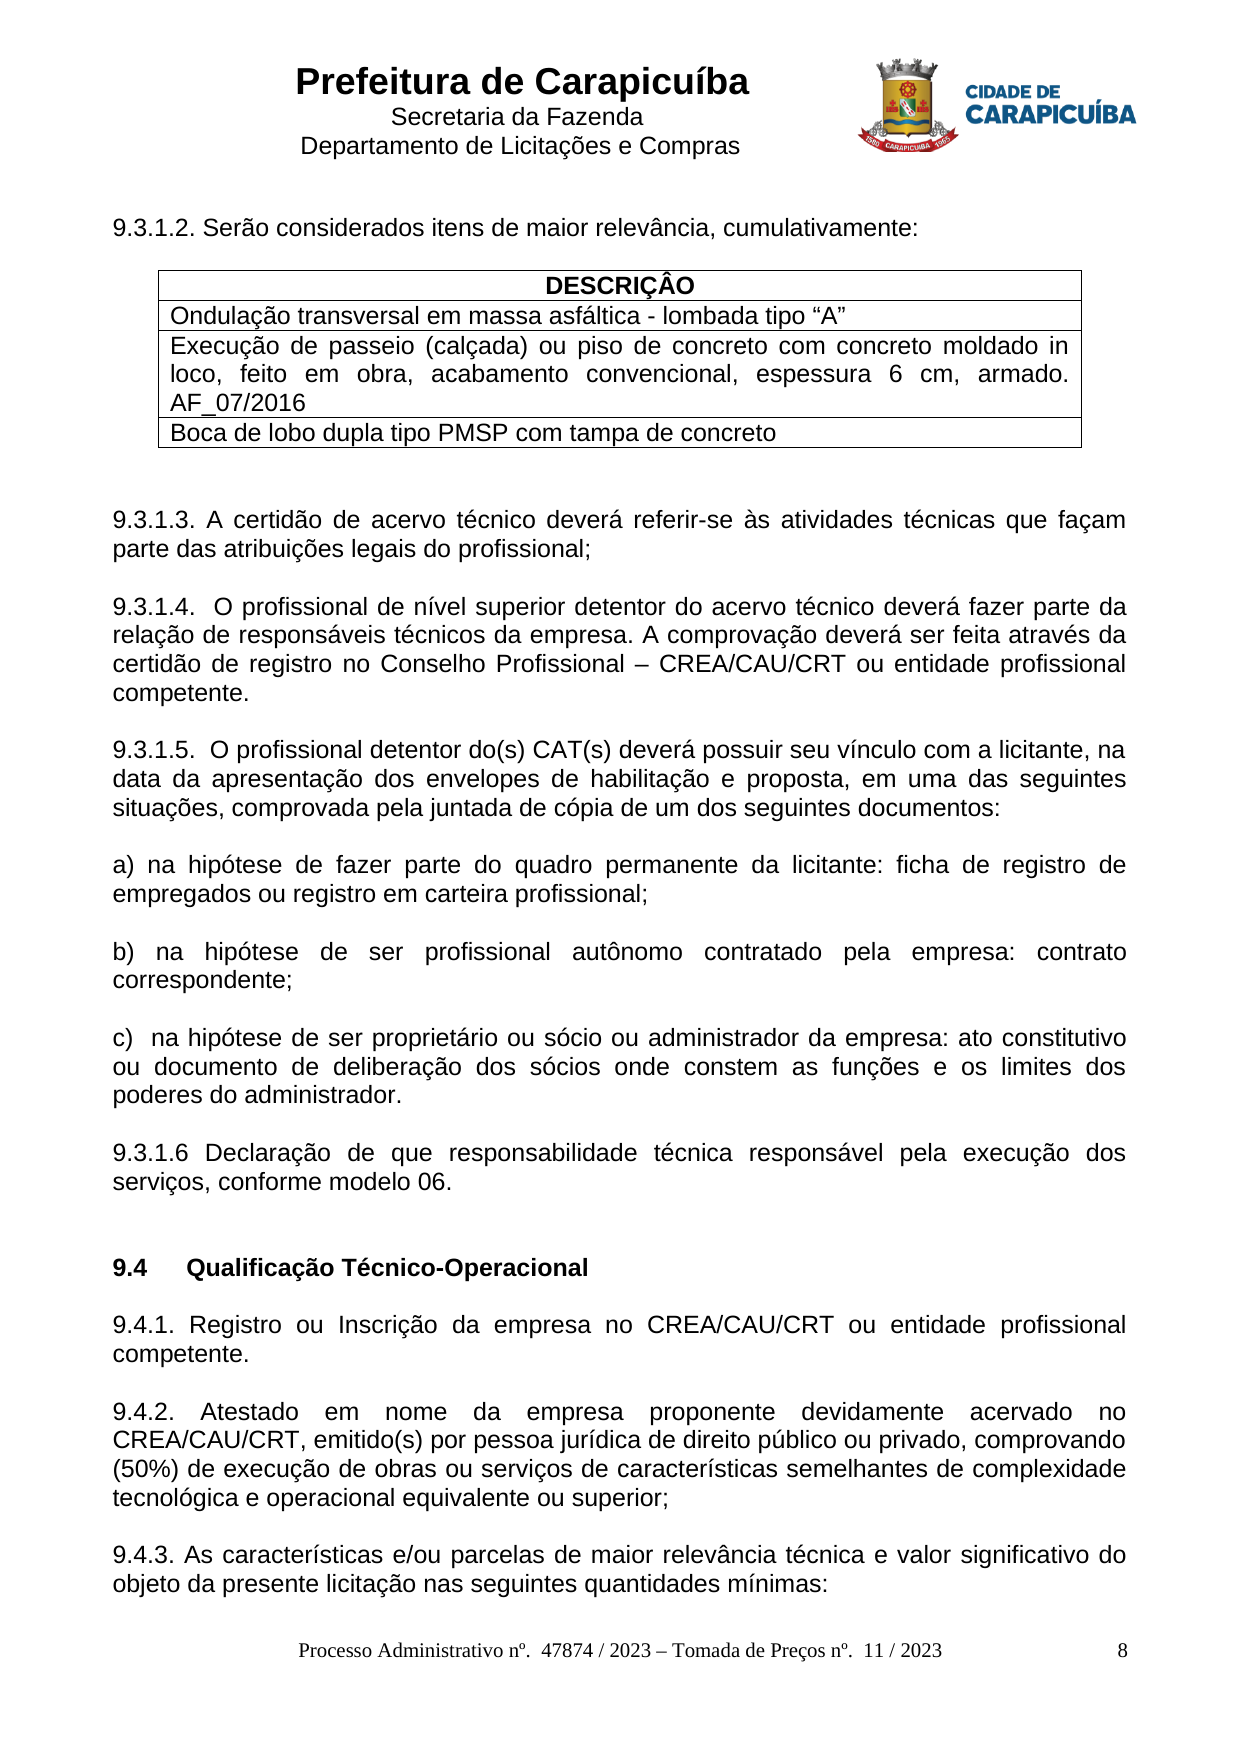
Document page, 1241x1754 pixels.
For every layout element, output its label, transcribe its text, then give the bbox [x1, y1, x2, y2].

text 9.4.1. Registro ou Inscrição da empresa no CREA/CAU/CRT ou entidade profissional competente. [112, 1310, 1128, 1368]
table_header DESCRIÇÂO [159, 271, 1081, 300]
text 9.3.1.2. Serão considerados itens de maior relevância, cumulativamente: [112, 212, 1128, 241]
table_cell Execução de passeio (calçada) ou piso de concreto com concreto moldado in loco, feito em obra, acabamento convencional, espessura 6 cm, armado. AF_07/2016 [159, 331, 1081, 417]
table_cell Ondulação transversal em massa asfáltica - lombada tipo “A” [159, 301, 1081, 329]
text 9.3.1.6 Declaração de que responsabilidade técnica responsável pela execução dos serviços, conforme modelo 06. [112, 1138, 1128, 1195]
text 9.3.1.5. O profissional detentor do(s) CAT(s) deverá possuir seu vínculo com a licitante, na data da apresentação dos envelopes de habilitação e proposta, em uma das seguintes situações, comprovada pela juntada de cópia de um dos seguintes documentos: [112, 735, 1128, 821]
table_cell Boca de lobo dupla tipo PMSP com tampa de concreto [159, 418, 1081, 447]
picture [857, 57, 1139, 152]
text 9.4.2. Atestado em nome da empresa proponente devidamente acervado no CREA/CAU/CRT, emitido(s) por pessoa jurídica de direito público ou privado, comprovando [112, 1396, 1128, 1454]
text (50%) de execução de obras ou serviços de características semelhantes de complexidade tecnológica e operacional equivalente ou superior; [112, 1454, 1128, 1511]
text 9.3.1.4. O profissional de nível superior detentor do acervo técnico deverá fazer parte da relação de responsáveis técnicos da empresa. A comprovação deverá ser feita através da certidão de registro no Conselho Profissional – CREA/CAU/CRT ou entidade profissional competente. [112, 591, 1128, 706]
text 9.4 Qualificação Técnico-Operacional [112, 1253, 1128, 1281]
text a) na hipótese de fazer parte do quadro permanente da licitante: ficha de registro de empregados ou registro em carteira profissional; [112, 850, 1128, 908]
text 9.4.3. As características e/ou parcelas de maior relevância técnica e valor significativo do objeto da presente licitação nas seguintes quantidades mínimas: [112, 1540, 1128, 1598]
text 9.3.1.3. A certidão de acervo técnico deverá referir-se às atividades técnicas que façam parte das atribuições legais do profissional; [112, 505, 1128, 563]
text b) na hipótese de ser profissional autônomo contratado pela empresa: contrato correspondente; [112, 936, 1128, 994]
text c) na hipótese de ser proprietário ou sócio ou administrador da empresa: ato constitutivo ou documento de deliberação dos sócios onde constem as funções e os limites dos poderes do administrador. [112, 1023, 1128, 1109]
